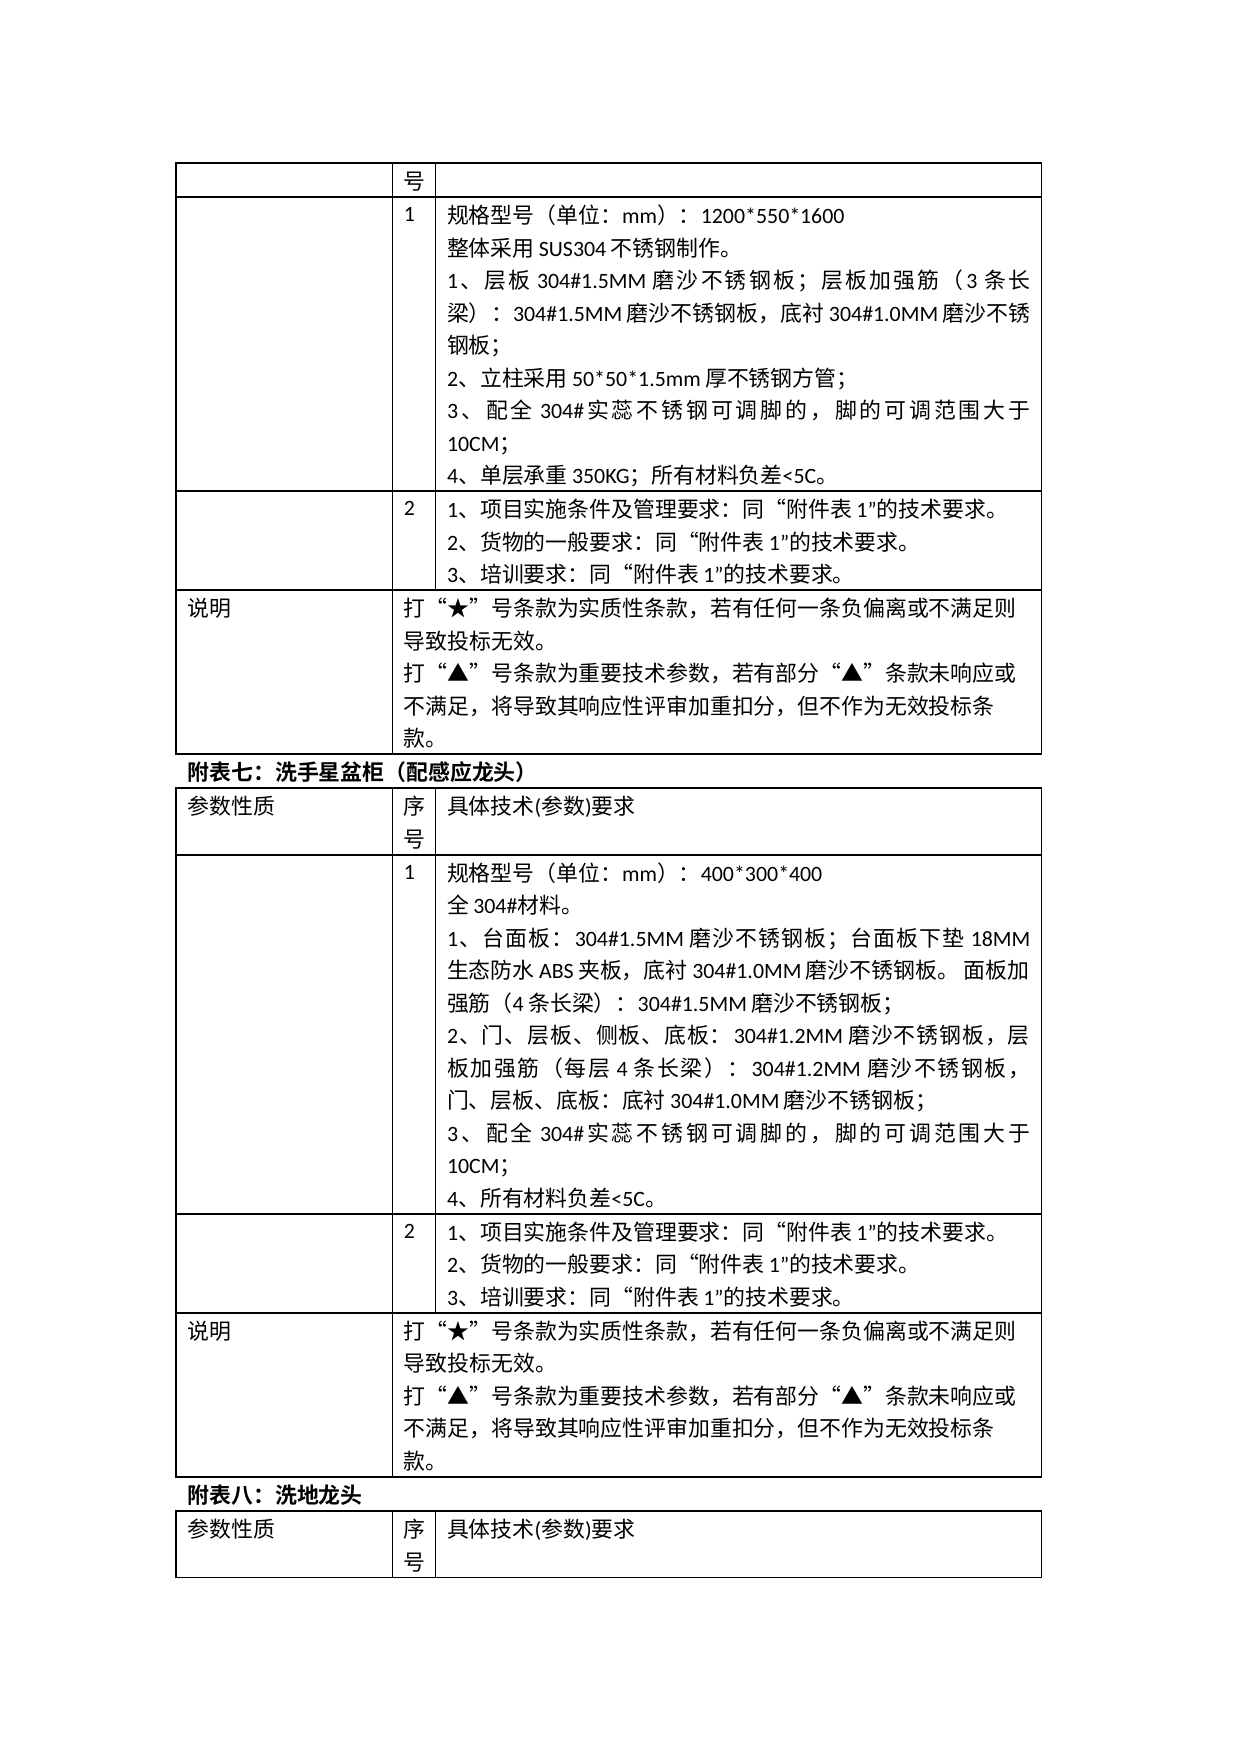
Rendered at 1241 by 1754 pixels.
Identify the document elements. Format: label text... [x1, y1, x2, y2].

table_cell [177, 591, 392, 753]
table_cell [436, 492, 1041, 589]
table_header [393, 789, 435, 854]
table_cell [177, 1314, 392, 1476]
text 附表七：洗手星盆柜（配感应龙头） [187, 755, 1053, 787]
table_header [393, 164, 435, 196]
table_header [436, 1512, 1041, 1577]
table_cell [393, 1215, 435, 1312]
text 附表八：洗地龙头 [187, 1478, 1053, 1510]
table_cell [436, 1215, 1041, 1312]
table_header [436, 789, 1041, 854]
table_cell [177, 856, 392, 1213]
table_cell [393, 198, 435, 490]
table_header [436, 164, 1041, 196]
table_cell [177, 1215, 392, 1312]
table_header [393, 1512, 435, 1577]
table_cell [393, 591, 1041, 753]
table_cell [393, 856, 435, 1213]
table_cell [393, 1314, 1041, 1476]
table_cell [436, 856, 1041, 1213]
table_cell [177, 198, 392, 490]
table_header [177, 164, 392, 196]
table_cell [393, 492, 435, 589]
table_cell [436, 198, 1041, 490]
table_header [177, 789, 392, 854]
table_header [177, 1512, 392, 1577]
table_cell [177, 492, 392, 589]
